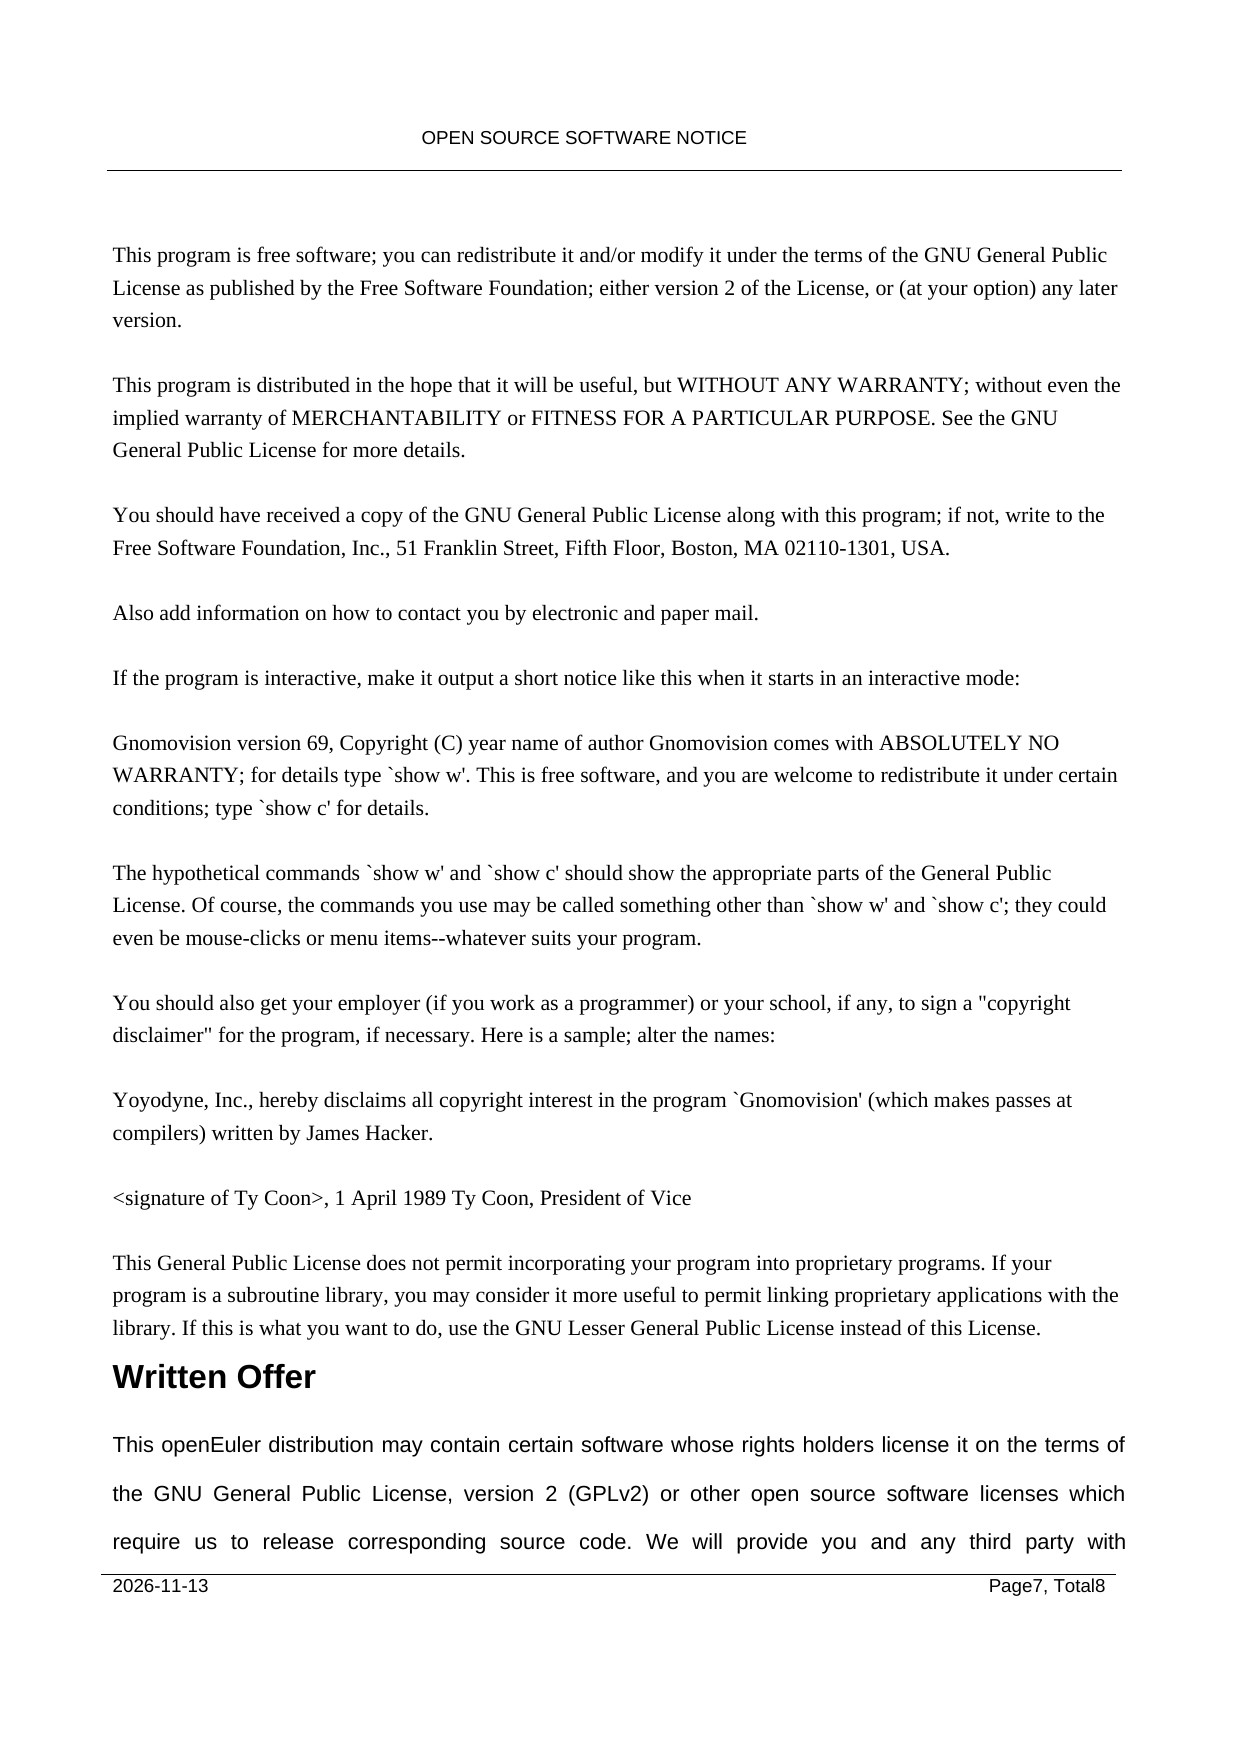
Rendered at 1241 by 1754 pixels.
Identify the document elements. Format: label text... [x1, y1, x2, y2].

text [112, 1428, 1128, 1558]
text Written Offer [112, 1344, 1128, 1409]
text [112, 206, 1128, 1344]
